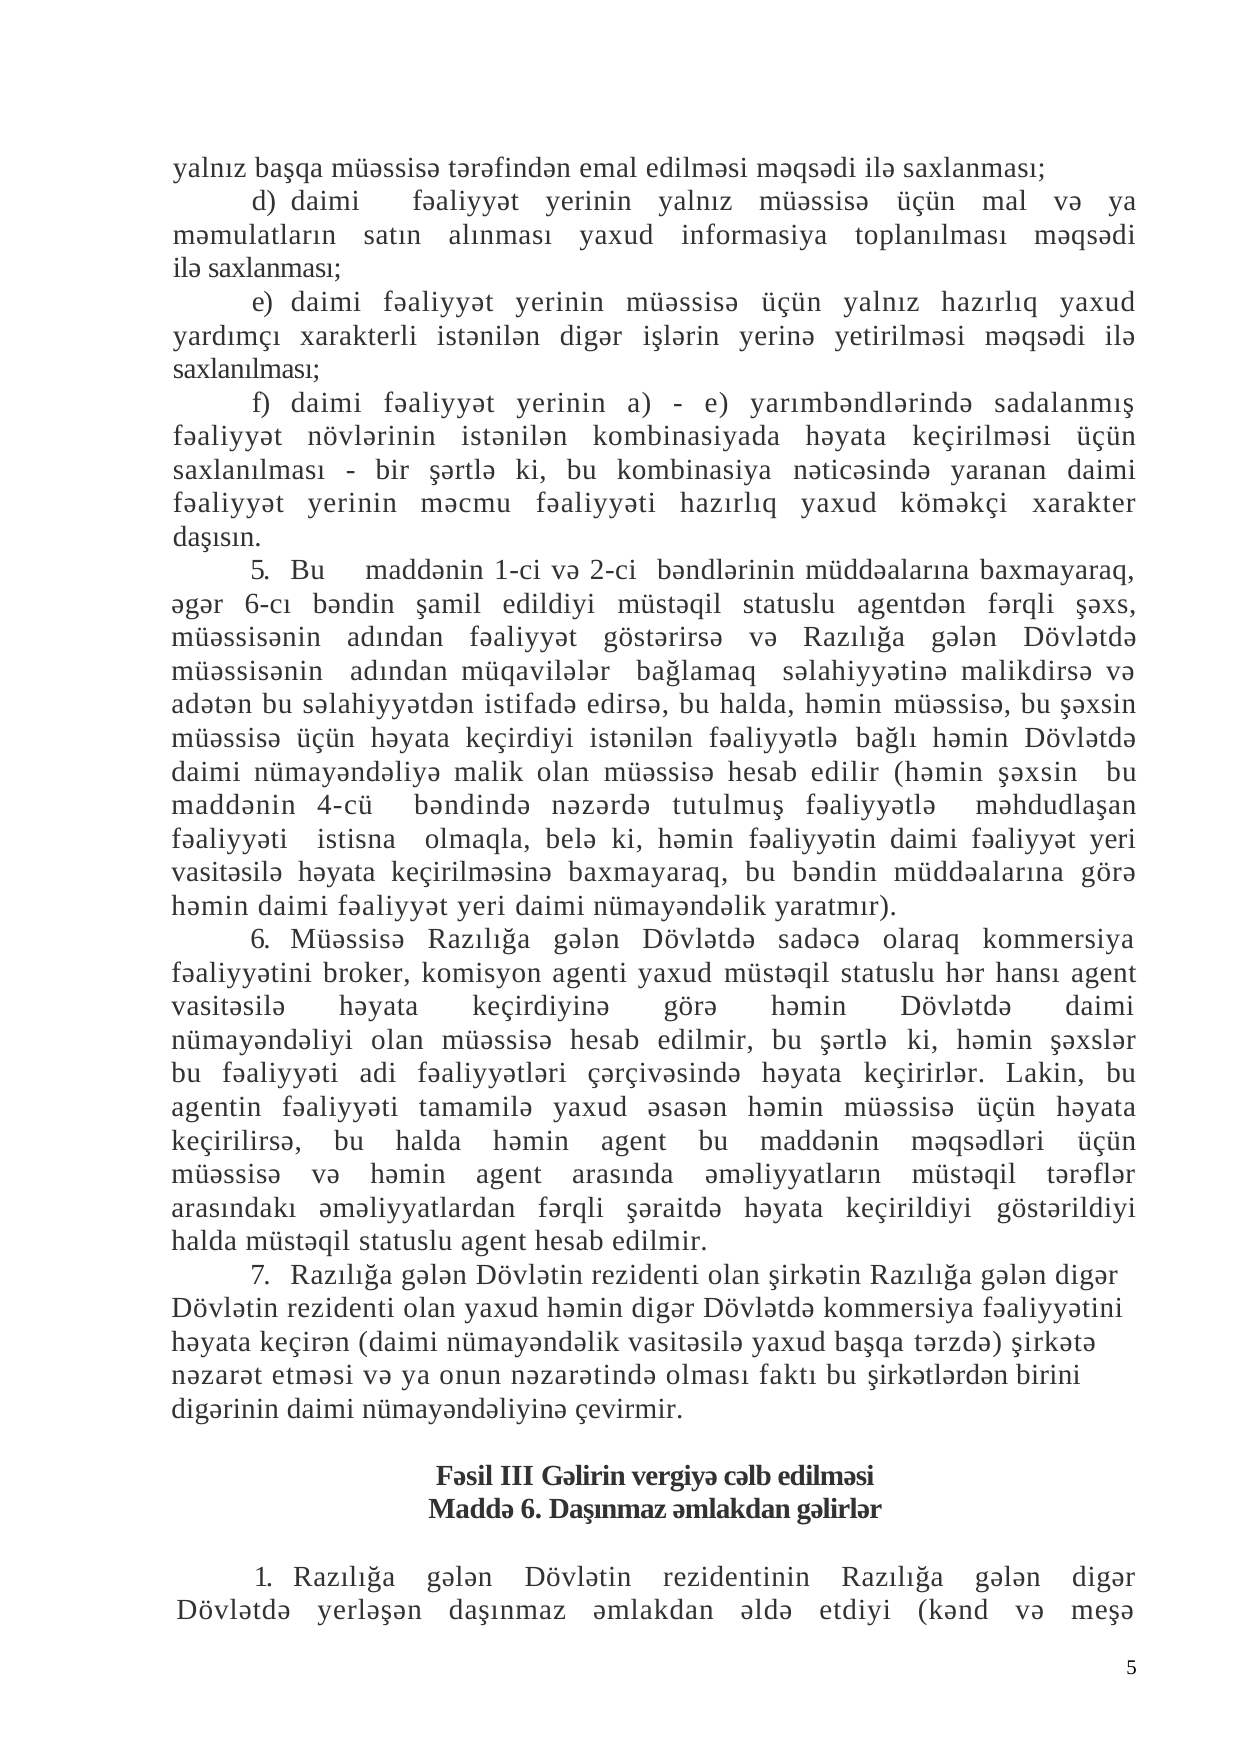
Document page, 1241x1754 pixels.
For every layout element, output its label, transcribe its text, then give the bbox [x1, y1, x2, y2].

list daimi fəaliyyət yerinin a) - e) yarımbəndlərində sadalanmış fəaliyyət növlərinin istənilən kombinasiyada həyata keçirilməsi üçün saxlanılması - bir şərtlə ki, bu kombinasiya nəticəsində yaranan daimi fəaliyyət yerinin məcmu fəaliyyəti hazırlıq yaxud köməkçi xarakter daşısın. [173, 385, 1137, 552]
list Razılığa gələn Dövlətin rezidenti olan şirkətin Razılığa gələn digər Dövlətin rezidenti olan yaxud həmin digər Dövlətdə kommersiya fəaliyyətini həyata keçirən (daimi nümayəndəlik vasitəsilə yaxud başqa tərzdə) şirkətə nəzarət etməsi və ya onun nəzarətində olması faktı bu şirkətlərdən birini digərinin daimi nümayəndəliyinə çevirmir. [171, 1257, 1137, 1424]
list Bu maddənin 1-ci və 2-ci bəndlərinin müddəalarına baxmayaraq, əgər 6-cı bəndin şamil edildiyi müstəqil statuslu agentdən fərqli şəxs, müəssisənin adından fəaliyyət göstərirsə və Razılığa gələn Dövlətdə müəssisənin adından müqavilələr bağlamaq səlahiyyətinə malikdirsə və adətən bu səlahiyyətdən istifadə edirsə, bu halda, həmin müəssisə, bu şəxsin müəssisə üçün həyata keçirdiyi istənilən fəaliyyətlə bağlı həmin Dövlətdə daimi nümayəndəliyə malik olan müəssisə hesab edilir (həmin şəxsin bu maddənin 4-cü bəndində nəzərdə tutulmuş fəaliyyətlə məhdudlaşan fəaliyyəti istisna olmaqla, belə ki, həmin fəaliyyətin daimi fəaliyyət yeri vasitəsilə həyata keçirilməsinə baxmayaraq, bu bəndin müddəalarına görə həmin daimi fəaliyyət yeri daimi nümayəndəlik yaratmır). [171, 552, 1137, 921]
text Maddə 6. Daşınmaz əmlakdan gəlirlər [171, 1492, 1139, 1525]
list daimi fəaliyyət yerinin yalnız müəssisə üçün mal və ya məmulatların satın alınması yaxud informasiya toplanılması məqsədi ilə saxlanması; [173, 183, 1137, 284]
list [173, 150, 1137, 183]
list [176, 1559, 1137, 1626]
list daimi fəaliyyət yerinin müəssisə üçün yalnız hazırlıq yaxud yardımçı xarakterli istənilən digər işlərin yerinə yetirilməsi məqsədi ilə saxlanılması; [173, 284, 1137, 385]
list Müəssisə Razılığa gələn Dövlətdə sadəcə olaraq kommersiya fəaliyyətini broker, komisyon agenti yaxud müstəqil statuslu hər hansı agent vasitəsilə həyata keçirdiyinə görə həmin Dövlətdə daimi nümayəndəliyi olan müəssisə hesab edilmir, bu şərtlə ki, həmin şəxslər bu fəaliyyəti adi fəaliyyətləri çərçivəsində həyata keçirirlər. Lakin, bu agentin fəaliyyəti tamamilə yaxud əsasən həmin müəssisə üçün həyata keçirilirsə, bu halda həmin agent bu maddənin məqsədləri üçün müəssisə və həmin agent arasında əməliyyatların müstəqil tərəflər arasındakı əməliyyatlardan fərqli şəraitdə həyata keçirildiyi göstərildiyi halda müstəqil statuslu agent hesab edilmir. [171, 921, 1137, 1257]
text Fəsil III Gəlirin vergiyə cəlb edilməsi [171, 1458, 1139, 1492]
